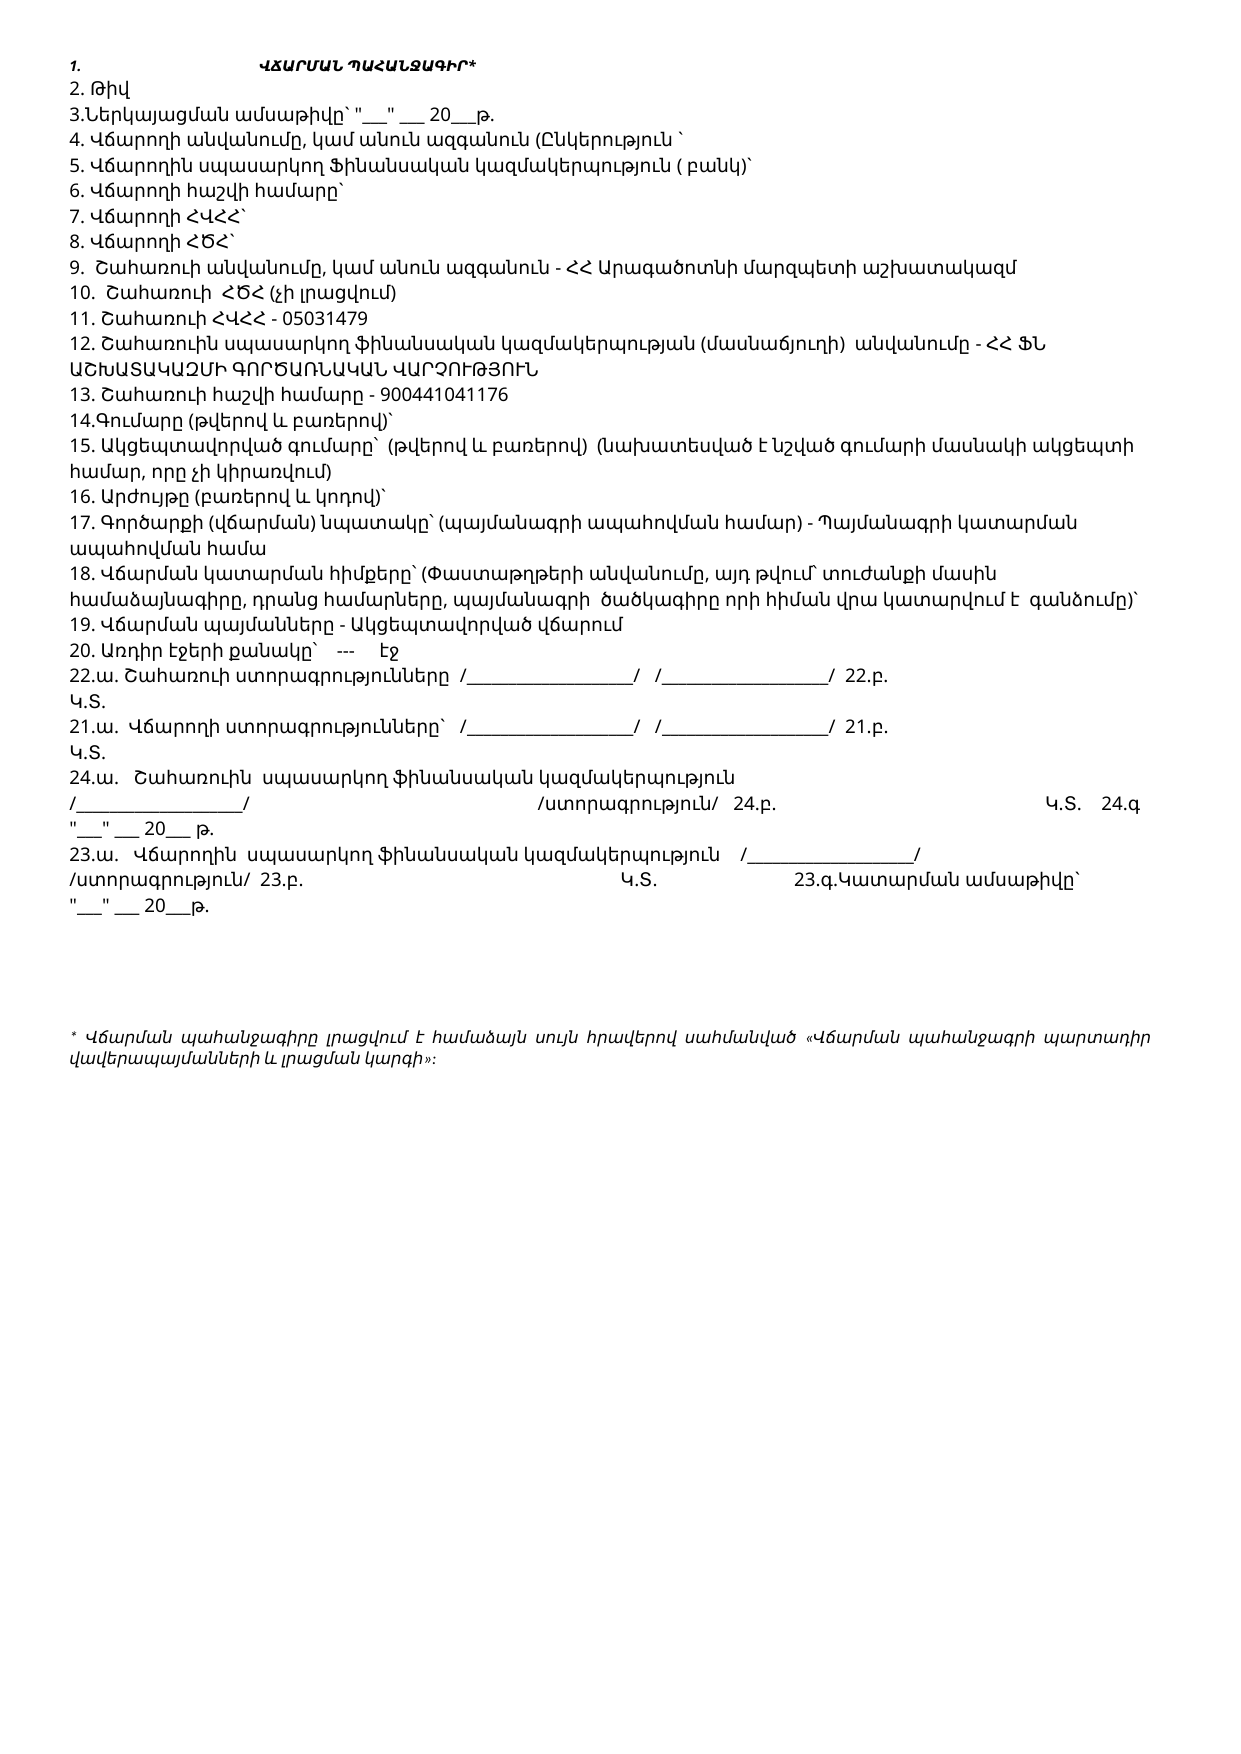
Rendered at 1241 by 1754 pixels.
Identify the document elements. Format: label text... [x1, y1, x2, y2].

text * Վճարման պահանջագիրը լրացվում է համաձայն սույն հրավերով սահմանված «Վճարման պահանջագրի պարտադիր վավերապայմանների և լրացման կարգի»: [69, 1028, 1152, 1068]
